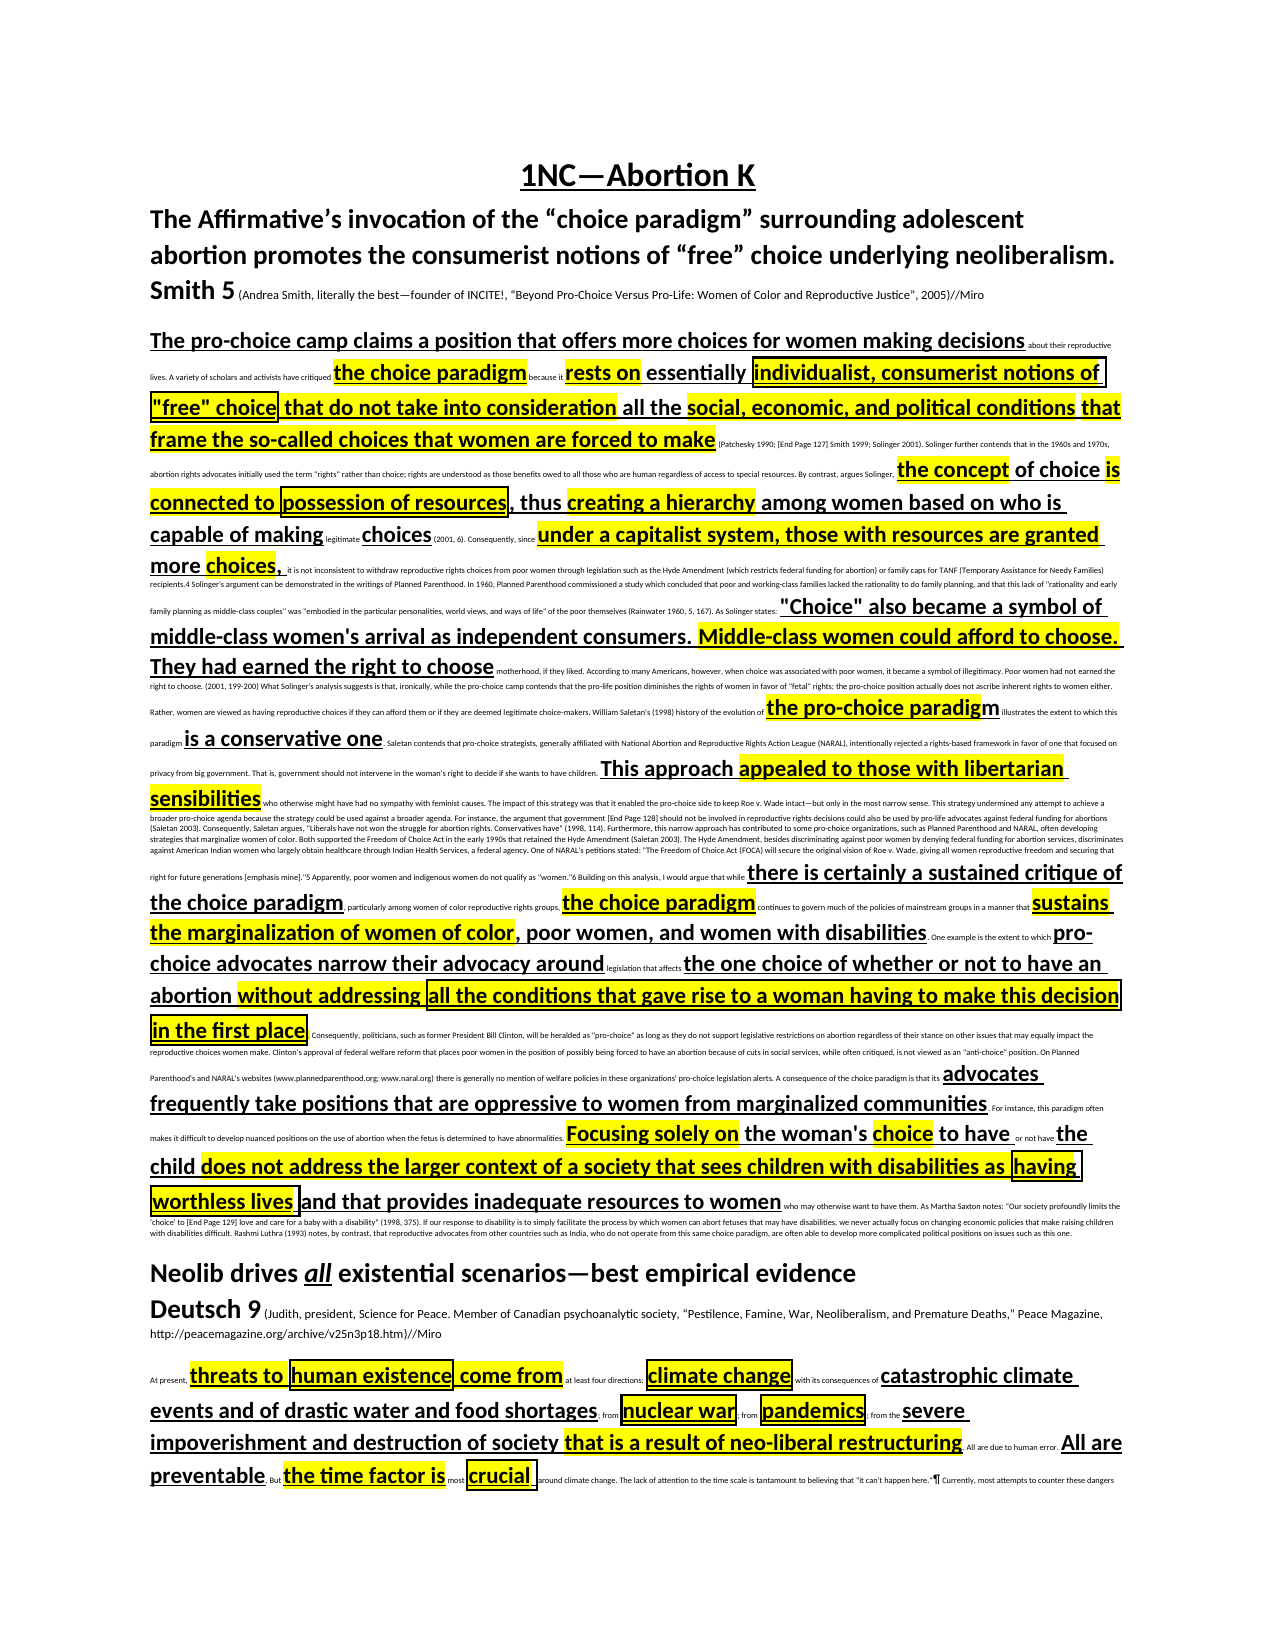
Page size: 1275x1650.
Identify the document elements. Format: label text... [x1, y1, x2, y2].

text Smith 5 (Andrea Smith, literally the best—founder of INCITE!, “Beyond Pro-Choice Versus Pro-Life: Women of Color and Reproductive Justice”, 2005)//Miro [150, 273, 1125, 307]
subtitle Neolib drives all existential scenarios—best empirical evidence [150, 1256, 1125, 1289]
text The pro-choice camp claims a position that offers more choices for women making decisions about their reproductive lives. A variety of scholars and activists have critiqued the choice paradigm because it rests on essentially individualist, consumerist notions of "free" choice that do not take into consideration all the social, economic, and political conditions that frame the so-called choices that women are forced to make (Patchesky 1990; [End Page 127] Smith 1999; Solinger 2001). Solinger further contends that in the 1960s and 1970s, abortion rights advocates initially used the term "rights" rather than choice; rights are understood as those benefits owed to all those who are human regardless of access to special resources. By contrast, argues Solinger, the concept of choice is connected to possession of resources, thus creating a hierarchy among women based on who is capable of making legitimate choices (2001, 6). Consequently, since under a capitalist system, those with resources are granted more choices, it is not inconsistent to withdraw reproductive rights choices from poor women through legislation such as the Hyde Amendment (which restricts federal funding for abortion) or family caps for TANF (Temporary Assistance for Needy Families) recipients.4 Solinger's argument can be demonstrated in the writings of Planned Parenthood. In 1960, Planned Parenthood commissioned a study which concluded that poor and working-class families lacked the rationality to do family planning, and that this lack of "rationality and early family planning as middle-class couples" was "embodied in the particular personalities, world views, and ways of life" of the poor themselves (Rainwater 1960, 5, 167). As Solinger states: "Choice" also became a symbol of middle-class women's arrival as independent consumers. Middle-class women could afford to choose. They had earned the right to choose motherhood, if they liked. According to many Americans, however, when choice was associated with poor women, it became a symbol of illegitimacy. Poor women had not earned the right to choose. (2001, 199-200) What Solinger's analysis suggests is that, ironically, while the pro-choice camp contends that the pro-life position diminishes the rights of women in favor of "fetal" rights; the pro-choice position actually does not ascribe inherent rights to women either. Rather, women are viewed as having reproductive choices if they can afford them or if they are deemed legitimate choice-makers. William Saletan's (1998) history of the evolution of the pro-choice paradigm illustrates the extent to which this paradigm is a conservative one. Saletan contends that pro-choice strategists, generally affiliated with National Abortion and Reproductive Rights Action League (NARAL), intentionally rejected a rights-based framework in favor of one that focused on privacy from big government. That is, government should not intervene in the woman's right to decide if she wants to have children. This approach appealed to those with libertarian sensibilities who otherwise might have had no sympathy with feminist causes. The impact of this strategy was that it enabled the pro-choice side to keep Roe v. Wade intact—but only in the most narrow sense. This strategy undermined any attempt to achieve a broader pro-choice agenda because the strategy could be used against a broader agenda. For instance, the argument that government [End Page 128] should not be involved in reproductive rights decisions could also be used by pro-life advocates against federal funding for abortions (Saletan 2003). Consequently, Saletan argues, "Liberals have not won the struggle for abortion rights. Conservatives have" (1998, 114). Furthermore, this narrow approach has contributed to some pro-choice organizations, such as Planned Parenthood and NARAL, often developing strategies that marginalize women of color. Both supported the Freedom of Choice Act in the early 1990s that retained the Hyde Amendment (Saletan 2003). The Hyde Amendment, besides discriminating against poor women by denying federal funding for abortion services, discriminates against American Indian women who largely obtain healthcare through Indian Health Services, a federal agency. One of NARAL's petitions stated: "The Freedom of Choice Act (FOCA) will secure the original vision of Roe v. Wade, giving all women reproductive freedom and securing that right for future generations [emphasis mine]."5 Apparently, poor women and indigenous women do not qualify as "women."6 Building on this analysis, I would argue that while there is certainly a sustained critique of the choice paradigm, particularly among women of color reproductive rights groups, the choice paradigm continues to govern much of the policies of mainstream groups in a manner that sustains the marginalization of women of color, poor women, and women with disabilities. One example is the extent to which pro-choice advocates narrow their advocacy around legislation that affects the one choice of whether or not to have an abortion without addressing all the conditions that gave rise to a woman having to make this decision in the first place. Consequently, politicians, such as former President Bill Clinton, will be heralded as "pro-choice" as long as they do not support legislative restrictions on abortion regardless of their stance on other issues that may equally impact the reproductive choices women make. Clinton's approval of federal welfare reform that places poor women in the position of possibly being forced to have an abortion because of cuts in social services, while often critiqued, is not viewed as an "anti-choice" position. On Planned Parenthood's and NARAL's websites (www.plannedparenthood.org; www.naral.org) there is generally no mention of welfare policies in these organizations' pro-choice legislation alerts. A consequence of the choice paradigm is that its advocates frequently take positions that are oppressive to women from marginalized communities. For instance, this paradigm often makes it difficult to develop nuanced positions on the use of abortion when the fetus is determined to have abnormalities. Focusing solely on the woman's choice to have or not have the child does not address the larger context of a society that sees children with disabilities as having worthless lives and that provides inadequate resources to women who may otherwise want to have them. As Martha Saxton notes: "Our society profoundly limits the 'choice' to [End Page 129] love and care for a baby with a disability" (1998, 375). If our response to disability is to simply facilitate the process by which women can abort fetuses that may have disabilities, we never actually focus on changing economic policies that make raising children with disabilities difficult. Rashmi Luthra (1993) notes, by contrast, that reproductive advocates from other countries such as India, who do not operate from this same choice paradigm, are often able to develop more complicated political positions on issues such as this one. [150, 326, 1125, 1239]
text Deutsch 9 (Judith, president, Science for Peace. Member of Canadian psychoanalytic society, “Pestilence, Famine, War, Neoliberalism, and Premature Deaths,” Peace Magazine, http://peacemagazine.org/archive/v25n3p18.htm)//Miro [150, 1292, 1125, 1341]
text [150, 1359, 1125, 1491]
subtitle The Affirmative’s invocation of the “choice paradigm” surrounding adolescent abortion promotes the consumerist notions of “free” choice underlying neoliberalism. [150, 202, 1125, 271]
subtitle 1NC—Abortion K [150, 154, 1125, 195]
